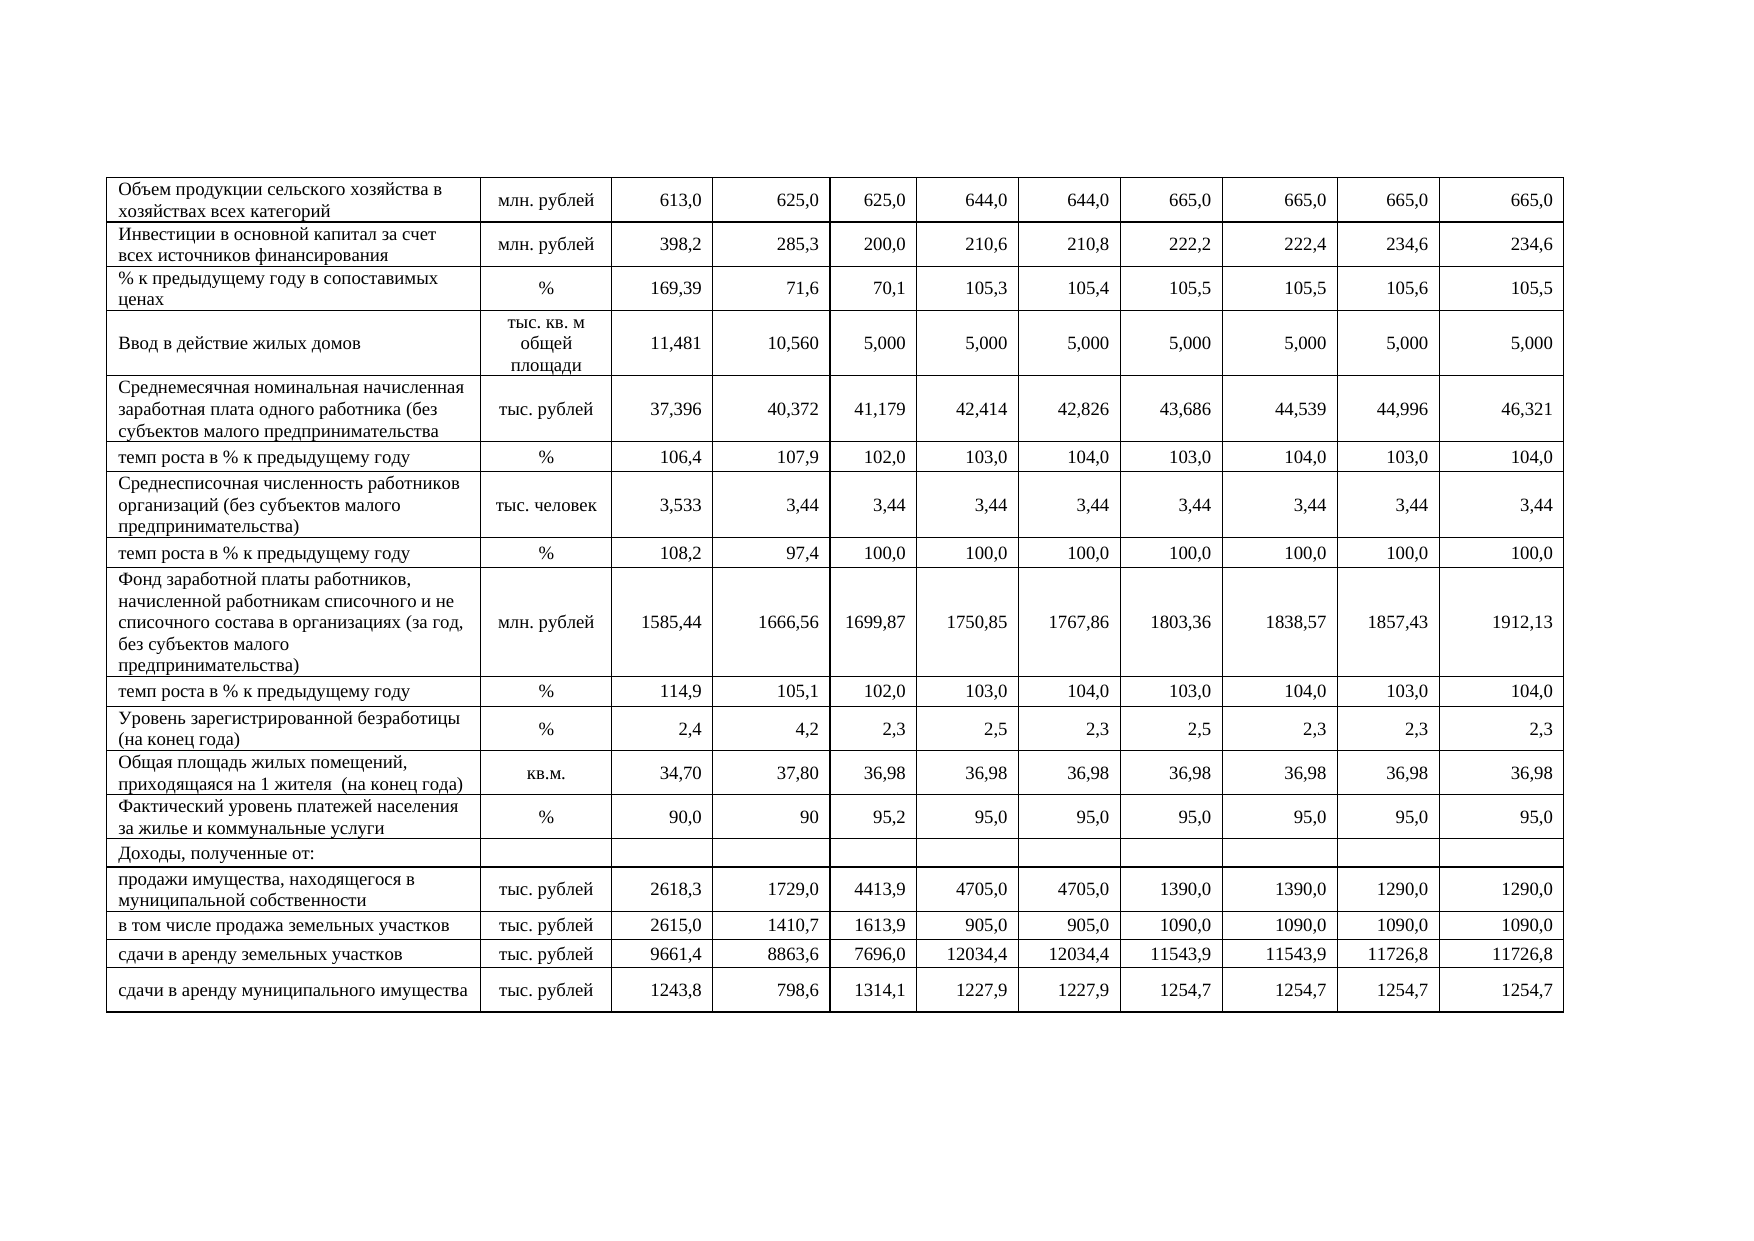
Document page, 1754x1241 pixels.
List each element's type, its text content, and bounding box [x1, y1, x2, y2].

table_cell 2,3 [831, 707, 916, 750]
table_cell 613,0 [612, 178, 712, 221]
table_cell 2618,3 [612, 868, 712, 911]
table_cell 100,0 [1338, 538, 1439, 567]
table_cell 5,000 [1019, 311, 1120, 375]
table_cell [917, 839, 1018, 866]
table_cell 222,4 [1223, 223, 1337, 266]
table_cell 108,2 [612, 538, 712, 567]
table_cell 665,0 [1440, 178, 1563, 221]
table_cell 1254,7 [1121, 968, 1222, 1011]
table_cell Уровень зарегистрированной безработицы (на конец года) [107, 707, 480, 750]
table_cell темп роста в % к предыдущему году [107, 442, 480, 471]
table_cell 1090,0 [1121, 912, 1222, 939]
table_cell 1254,7 [1338, 968, 1439, 1011]
table_cell 1290,0 [1338, 868, 1439, 911]
table_cell 100,0 [831, 538, 916, 567]
table_cell 5,000 [1440, 311, 1563, 375]
table_cell 210,6 [917, 223, 1018, 266]
table_cell 665,0 [1223, 178, 1337, 221]
table_cell 3,44 [831, 472, 916, 537]
table_cell [612, 839, 712, 866]
table_cell 103,0 [1338, 677, 1439, 706]
table_cell 3,44 [1223, 472, 1337, 537]
table_cell 70,1 [831, 267, 916, 310]
table_cell 1838,57 [1223, 568, 1337, 676]
table_cell 3,44 [1338, 472, 1439, 537]
table_cell Общая площадь жилых помещений, приходящаяся на 1 жителя (на конец года) [107, 751, 480, 794]
table_cell 9661,4 [612, 940, 712, 967]
table_cell 200,0 [831, 223, 916, 266]
table_cell продажи имущества, находящегося в муниципальной собственности [107, 868, 480, 911]
table_cell Среднесписочная численность работников организаций (без субъектов малого предпринимательства) [107, 472, 480, 537]
table_cell тыс. кв. м общей площади [481, 311, 611, 375]
table_cell 104,0 [1440, 442, 1563, 471]
table_cell 1227,9 [1019, 968, 1120, 1011]
table_cell 36,98 [1019, 751, 1120, 794]
table_cell [831, 839, 916, 866]
table_cell 105,6 [1338, 267, 1439, 310]
table_cell 5,000 [831, 311, 916, 375]
table_cell 44,996 [1338, 376, 1439, 441]
table_cell 100,0 [1019, 538, 1120, 567]
table_cell 97,4 [713, 538, 829, 567]
table_cell 95,0 [1019, 795, 1120, 838]
table_cell 42,414 [917, 376, 1018, 441]
table_cell 5,000 [1338, 311, 1439, 375]
table_cell 1585,44 [612, 568, 712, 676]
table_cell 665,0 [1338, 178, 1439, 221]
table_cell 90,0 [612, 795, 712, 838]
table_cell 95,0 [917, 795, 1018, 838]
table_cell 1390,0 [1121, 868, 1222, 911]
table_cell 100,0 [917, 538, 1018, 567]
table_cell тыс. человек [481, 472, 611, 537]
table_cell 36,98 [917, 751, 1018, 794]
table_cell % [481, 795, 611, 838]
table_cell 3,44 [1019, 472, 1120, 537]
table_cell 105,1 [713, 677, 829, 706]
table_cell 1227,9 [917, 968, 1018, 1011]
table_cell 1410,7 [713, 912, 829, 939]
table_cell [713, 839, 829, 866]
table_cell % [481, 267, 611, 310]
table_cell 1290,0 [1440, 868, 1563, 911]
table_cell 43,686 [1121, 376, 1222, 441]
table_cell 2,3 [1338, 707, 1439, 750]
table_cell 1254,7 [1223, 968, 1337, 1011]
table_cell 40,372 [713, 376, 829, 441]
table_cell 1613,9 [831, 912, 916, 939]
table_cell 3,44 [713, 472, 829, 537]
table_cell 1390,0 [1223, 868, 1337, 911]
table_cell 222,2 [1121, 223, 1222, 266]
table_cell 37,80 [713, 751, 829, 794]
table_cell 798,6 [713, 968, 829, 1011]
table_cell 36,98 [1121, 751, 1222, 794]
table_cell 10,560 [713, 311, 829, 375]
table_cell 398,2 [612, 223, 712, 266]
table_cell [1121, 839, 1222, 866]
table_cell 71,6 [713, 267, 829, 310]
table_cell 1090,0 [1338, 912, 1439, 939]
table_cell 107,9 [713, 442, 829, 471]
table_cell 104,0 [1019, 677, 1120, 706]
table_cell 103,0 [1121, 442, 1222, 471]
table_cell 1314,1 [831, 968, 916, 1011]
table_cell 2,3 [1223, 707, 1337, 750]
table_cell 103,0 [1121, 677, 1222, 706]
table_cell 95,0 [1338, 795, 1439, 838]
table_cell 103,0 [917, 442, 1018, 471]
table_cell млн. рублей [481, 178, 611, 221]
table_cell 95,0 [1223, 795, 1337, 838]
table_cell темп роста в % к предыдущему году [107, 677, 480, 706]
table_cell [1338, 839, 1439, 866]
table_cell 105,4 [1019, 267, 1120, 310]
table_cell 905,0 [1019, 912, 1120, 939]
table_cell 4,2 [713, 707, 829, 750]
table_cell 625,0 [713, 178, 829, 221]
table_cell 1699,87 [831, 568, 916, 676]
table_cell 104,0 [1223, 442, 1337, 471]
table_cell 1090,0 [1223, 912, 1337, 939]
table_cell 12034,4 [917, 940, 1018, 967]
table_cell тыс. рублей [481, 376, 611, 441]
table_cell 100,0 [1121, 538, 1222, 567]
table_cell % [481, 677, 611, 706]
table_cell 3,533 [612, 472, 712, 537]
table_cell 103,0 [917, 677, 1018, 706]
table_cell 1090,0 [1440, 912, 1563, 939]
table_cell 95,0 [1121, 795, 1222, 838]
table_cell 11726,8 [1440, 940, 1563, 967]
table_cell тыс. рублей [481, 940, 611, 967]
table_cell 11,481 [612, 311, 712, 375]
table_cell 1767,86 [1019, 568, 1120, 676]
table_cell [481, 839, 611, 866]
table_cell в том числе продажа земельных участков [107, 912, 480, 939]
table_cell темп роста в % к предыдущему году [107, 538, 480, 567]
table_cell тыс. рублей [481, 968, 611, 1011]
table_cell Фактический уровень платежей населения за жилье и коммунальные услуги [107, 795, 480, 838]
table_cell 11726,8 [1338, 940, 1439, 967]
table_cell 105,5 [1121, 267, 1222, 310]
table_cell кв.м. [481, 751, 611, 794]
table_cell 1750,85 [917, 568, 1018, 676]
table_cell 36,98 [1223, 751, 1337, 794]
table_cell 2,4 [612, 707, 712, 750]
table_cell 1912,13 [1440, 568, 1563, 676]
table_cell 104,0 [1440, 677, 1563, 706]
table_cell сдачи в аренду муниципального имущества [107, 968, 480, 1011]
table_cell % [481, 707, 611, 750]
table_cell млн. рублей [481, 223, 611, 266]
table_cell 104,0 [1223, 677, 1337, 706]
table_cell сдачи в аренду земельных участков [107, 940, 480, 967]
table_cell [1019, 839, 1120, 866]
table_cell 644,0 [917, 178, 1018, 221]
table_cell 665,0 [1121, 178, 1222, 221]
table_cell 8863,6 [713, 940, 829, 967]
table_cell Доходы, полученные от: [107, 839, 480, 866]
table_cell 2,3 [1019, 707, 1120, 750]
table_cell 103,0 [1338, 442, 1439, 471]
table_cell тыс. рублей [481, 912, 611, 939]
table_cell 4705,0 [1019, 868, 1120, 911]
table_cell 2,3 [1440, 707, 1563, 750]
table_cell 285,3 [713, 223, 829, 266]
table_cell Инвестиции в основной капитал за счет всех источников финансирования [107, 223, 480, 266]
table_cell 11543,9 [1121, 940, 1222, 967]
table_cell 34,70 [612, 751, 712, 794]
table_cell 104,0 [1019, 442, 1120, 471]
table_cell 3,44 [1121, 472, 1222, 537]
table_cell 36,98 [1440, 751, 1563, 794]
table_cell % [481, 538, 611, 567]
table_cell 3,44 [1440, 472, 1563, 537]
table_cell 625,0 [831, 178, 916, 221]
table_cell 11543,9 [1223, 940, 1337, 967]
table_cell 3,44 [917, 472, 1018, 537]
table_cell 644,0 [1019, 178, 1120, 221]
table_cell % к предыдущему году в сопоставимых ценах [107, 267, 480, 310]
table_cell [1223, 839, 1337, 866]
table_cell 5,000 [1121, 311, 1222, 375]
table_cell 102,0 [831, 677, 916, 706]
table_cell 41,179 [831, 376, 916, 441]
table_cell Ввод в действие жилых домов [107, 311, 480, 375]
table_cell 1857,43 [1338, 568, 1439, 676]
table_cell 36,98 [831, 751, 916, 794]
table_cell 2,5 [1121, 707, 1222, 750]
table_cell 105,5 [1223, 267, 1337, 310]
table_cell 234,6 [1338, 223, 1439, 266]
table_cell 37,396 [612, 376, 712, 441]
table_cell 7696,0 [831, 940, 916, 967]
table_cell 42,826 [1019, 376, 1120, 441]
table_cell 1729,0 [713, 868, 829, 911]
table_cell 95,0 [1440, 795, 1563, 838]
table_cell Объем продукции сельского хозяйства в хозяйствах всех категорий [107, 178, 480, 221]
table_cell 114,9 [612, 677, 712, 706]
table_cell 1666,56 [713, 568, 829, 676]
table_cell 44,539 [1223, 376, 1337, 441]
table_cell 234,6 [1440, 223, 1563, 266]
table_cell Фонд заработной платы работников, начисленной работникам списочного и не списочного состава в организациях (за год, без субъектов малого предпринимательства) [107, 568, 480, 676]
table_cell 46,321 [1440, 376, 1563, 441]
table_cell 169,39 [612, 267, 712, 310]
table_cell 4413,9 [831, 868, 916, 911]
table_cell Среднемесячная номинальная начисленная заработная плата одного работника (без субъектов малого предпринимательства [107, 376, 480, 441]
table_cell 4705,0 [917, 868, 1018, 911]
table_cell 1254,7 [1440, 968, 1563, 1011]
table_cell 1803,36 [1121, 568, 1222, 676]
table_cell 102,0 [831, 442, 916, 471]
table_cell 5,000 [917, 311, 1018, 375]
table_cell 1243,8 [612, 968, 712, 1011]
table_cell 36,98 [1338, 751, 1439, 794]
table_cell 210,8 [1019, 223, 1120, 266]
table_cell 100,0 [1223, 538, 1337, 567]
table_cell % [481, 442, 611, 471]
table_cell [1440, 839, 1563, 866]
table_cell тыс. рублей [481, 868, 611, 911]
table_cell 2,5 [917, 707, 1018, 750]
table_cell 105,5 [1440, 267, 1563, 310]
table_cell 12034,4 [1019, 940, 1120, 967]
table_cell млн. рублей [481, 568, 611, 676]
table_cell 90 [713, 795, 829, 838]
table_cell 95,2 [831, 795, 916, 838]
table_cell 105,3 [917, 267, 1018, 310]
table_cell 5,000 [1223, 311, 1337, 375]
table_cell 100,0 [1440, 538, 1563, 567]
table_cell 905,0 [917, 912, 1018, 939]
table_cell 2615,0 [612, 912, 712, 939]
table_cell 106,4 [612, 442, 712, 471]
